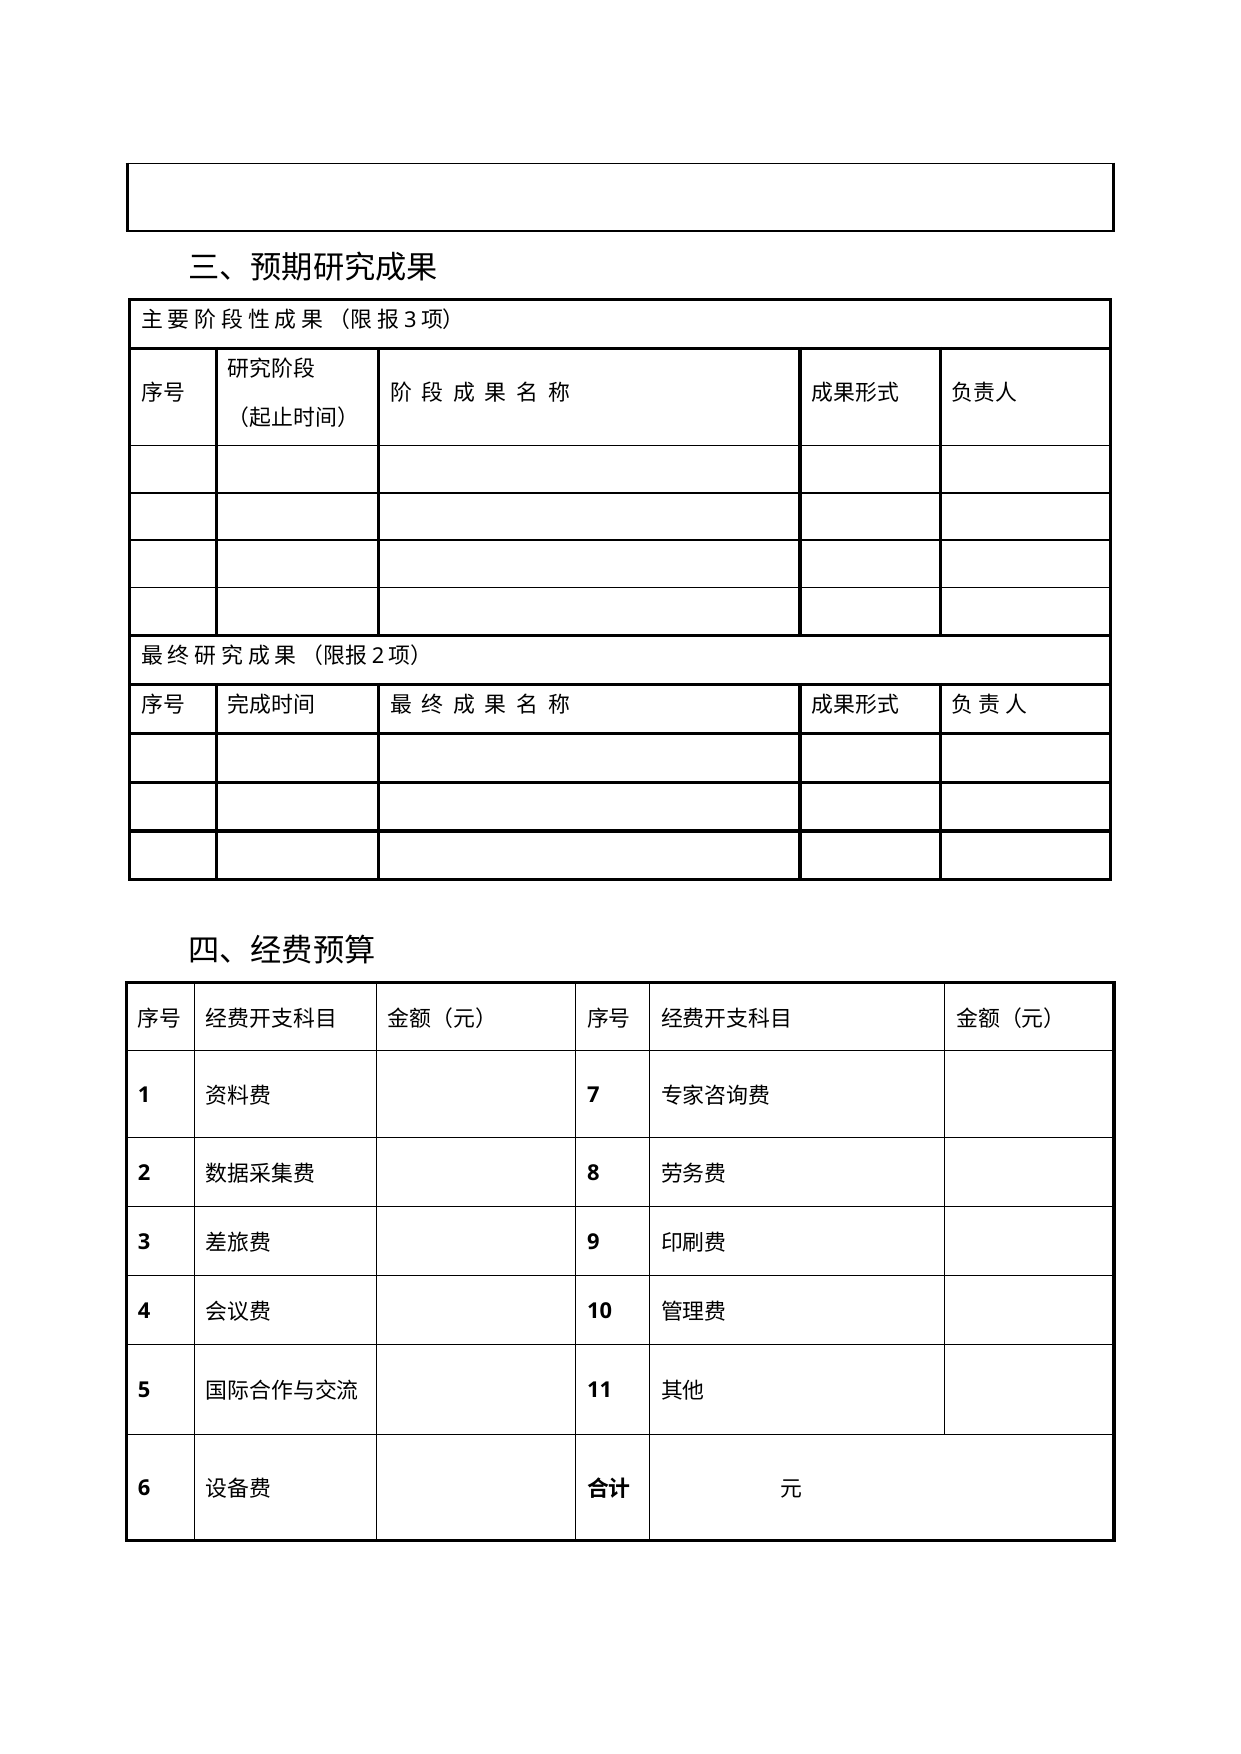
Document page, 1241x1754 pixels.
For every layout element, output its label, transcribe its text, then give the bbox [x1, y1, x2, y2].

table_header 序号 [128, 984, 194, 1050]
table_cell [802, 735, 939, 781]
table_cell [380, 494, 798, 539]
table_cell 元 [650, 1435, 1112, 1539]
table_cell [942, 735, 1109, 781]
table_cell 最 终 研 究 成 果 （限报2项） [131, 637, 1109, 683]
table_cell [380, 735, 798, 781]
table_cell [942, 494, 1109, 539]
table_cell [945, 1138, 1112, 1206]
table_cell 研究阶段 （起止时间） [218, 350, 377, 445]
text 四、经费预算 [188, 914, 1052, 981]
table_cell [377, 1051, 575, 1137]
table_cell [377, 1435, 575, 1539]
table_cell [131, 494, 215, 539]
table_cell 11 [576, 1345, 649, 1433]
table_cell [218, 494, 377, 539]
table_cell 序号 [131, 686, 215, 732]
table_cell [380, 541, 798, 587]
table_cell [218, 446, 377, 492]
table_cell [380, 446, 798, 492]
table_cell [802, 446, 939, 492]
table_cell [942, 833, 1109, 878]
table_cell 专家咨询费 [650, 1051, 944, 1137]
table_cell 其他 [650, 1345, 944, 1433]
table_cell [131, 588, 215, 634]
table_cell 6 [128, 1435, 194, 1539]
table_cell 会议费 [195, 1276, 376, 1344]
table_cell 完成时间 [218, 686, 377, 732]
table_cell 负 责 人 [942, 686, 1109, 732]
table_cell 7 [576, 1051, 649, 1137]
table_cell 负责人 [942, 350, 1109, 445]
table_header 经费开支科目 [195, 984, 376, 1050]
table_cell [945, 1276, 1112, 1344]
table_cell [380, 784, 798, 829]
table_cell 1 [128, 1051, 194, 1137]
text 三、预期研究成果 [188, 232, 1052, 298]
table_cell 成果形式 [802, 350, 939, 445]
table_cell [802, 494, 939, 539]
table_cell [218, 541, 377, 587]
table_cell 设备费 [195, 1435, 376, 1539]
table_cell [218, 588, 377, 634]
table_cell [942, 588, 1109, 634]
table_cell 差旅费 [195, 1207, 376, 1275]
table_cell 10 [576, 1276, 649, 1344]
table_cell [802, 784, 939, 829]
table_cell 最 终 成 果 名 称 [380, 686, 798, 732]
table_cell [218, 784, 377, 829]
table_cell 序号 [131, 350, 215, 445]
table_cell 3 [128, 1207, 194, 1275]
table_cell 9 [576, 1207, 649, 1275]
table_cell 资料费 [195, 1051, 376, 1137]
table_cell 管理费 [650, 1276, 944, 1344]
table_cell [942, 784, 1109, 829]
table_cell 2 [128, 1138, 194, 1206]
table_cell [380, 588, 798, 634]
table_cell [131, 784, 215, 829]
table_cell [131, 541, 215, 587]
table_cell 印刷费 [650, 1207, 944, 1275]
table_header 金额（元） [945, 984, 1112, 1050]
table_cell [218, 833, 377, 878]
table_cell [945, 1345, 1112, 1433]
table_cell [131, 833, 215, 878]
table_header 主 要 阶 段 性 成 果 （限 报 3项） [131, 301, 1109, 347]
table_cell [131, 446, 215, 492]
table_cell [942, 446, 1109, 492]
table_cell [802, 833, 939, 878]
table_cell [377, 1345, 575, 1433]
table_cell [802, 541, 939, 587]
table_cell 4 [128, 1276, 194, 1344]
table_cell [218, 735, 377, 781]
table_cell 阶 段 成 果 名 称 [380, 350, 798, 445]
table_cell [945, 1207, 1112, 1275]
table_cell 成果形式 [802, 686, 939, 732]
table_header 金额（元） [377, 984, 575, 1050]
table_cell [377, 1138, 575, 1206]
table_cell [945, 1051, 1112, 1137]
table_cell 5 [128, 1345, 194, 1433]
table_cell [802, 588, 939, 634]
table_header 经费开支科目 [650, 984, 944, 1050]
table_cell 国际合作与交流 [195, 1345, 376, 1433]
table_cell [377, 1276, 575, 1344]
table_cell [129, 164, 1112, 230]
table_cell [942, 541, 1109, 587]
table_cell 劳务费 [650, 1138, 944, 1206]
table_cell [377, 1207, 575, 1275]
table_cell 合计 [576, 1435, 649, 1539]
table_cell [380, 833, 798, 878]
table_header 序号 [576, 984, 649, 1050]
table_cell 8 [576, 1138, 649, 1206]
table_cell 数据采集费 [195, 1138, 376, 1206]
table_cell [131, 735, 215, 781]
